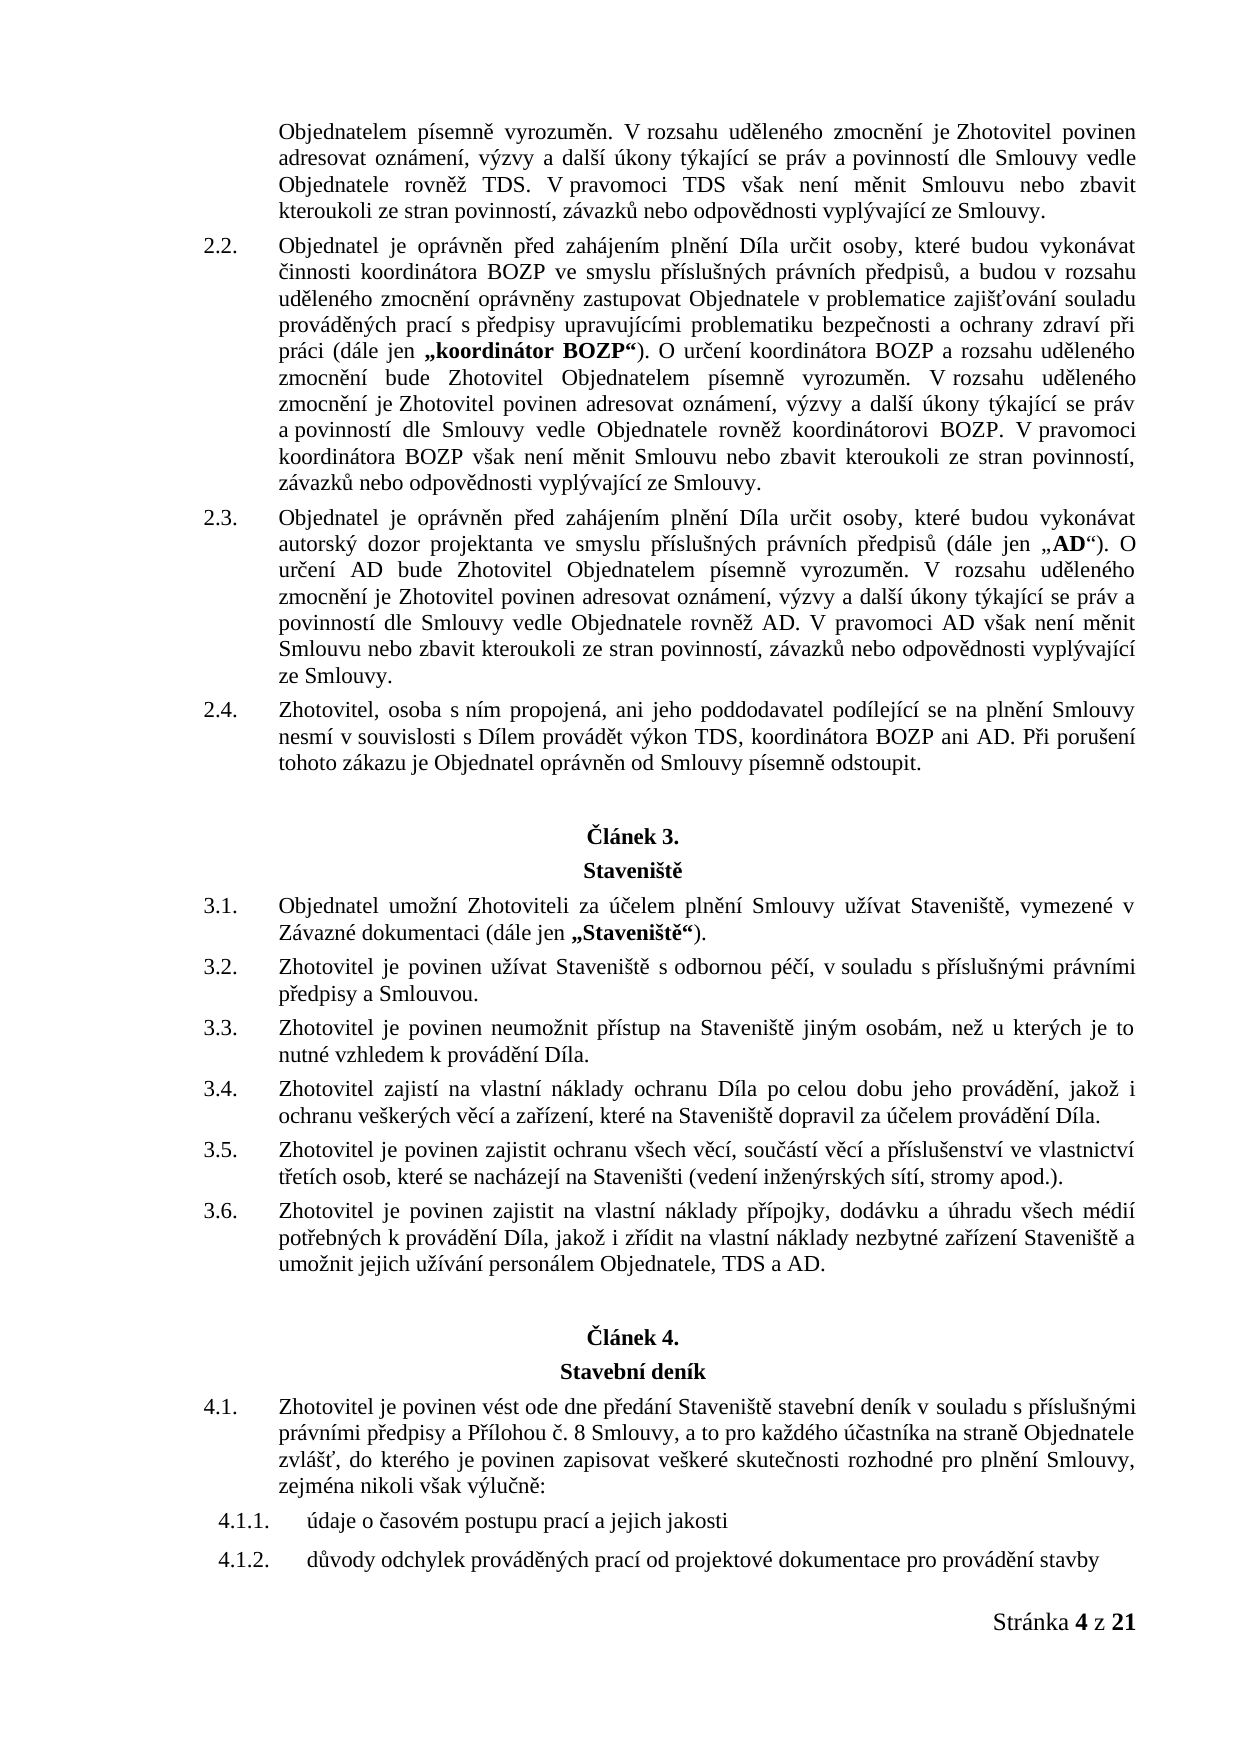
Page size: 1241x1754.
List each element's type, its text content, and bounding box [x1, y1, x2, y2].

subtitle Objednatel je oprávněn před zahájením plnění Díla určit osoby, které budou vykonávat autorský dozor projektanta ve smyslu příslušných právních předpisů (dále jen „AD“). O určení AD bude Zhotovitel Objednatelem písemně vyrozuměn. V rozsahu uděleného zmocnění je Zhotovitel povinen adresovat oznámení, výzvy a další úkony týkající se práv a povinností dle Smlouvy vedle Objednatele rovněž AD. V pravomoci AD však není měnit Smlouvu nebo zbavit kteroukoli ze stran povinností, závazků nebo odpovědnosti vyplývající ze Smlouvy. [203, 504, 1136, 688]
subtitle Zhotovitel je povinen zajistit na vlastní náklady přípojky, dodávku a úhradu všech médií potřebných k provádění Díla, jakož i zřídit na vlastní náklady nezbytné zařízení Staveniště a umožnit jejich užívání personálem Objednatele, TDS a AD. [203, 1197, 1136, 1276]
subtitle Zhotovitel je povinen vést ode dne předání Staveniště stavební deník v souladu s příslušnými právními předpisy a Přílohou č. 8 Smlouvy, a to pro každého účastníka na straně Objednatele zvlášť, do kterého je povinen zapisovat veškeré skutečnosti rozhodné pro plnění Smlouvy, zejména nikoli však výlučně: [203, 1393, 1136, 1498]
subtitle Zhotovitel je povinen užívat Staveniště s odbornou péčí, v souladu s příslušnými právními předpisy a Smlouvou. [203, 953, 1136, 1006]
subtitle Zhotovitel, osoba s ním propojená, ani jeho poddodavatel podílející se na plnění Smlouvy nesmí v souvislosti s Dílem provádět výkon TDS, koordinátora BOZP ani AD. Při porušení tohoto zákazu je Objednatel oprávněn od Smlouvy písemně odstoupit. [203, 697, 1136, 776]
subtitle Zhotovitel je povinen neumožnit přístup na Staveniště jiným osobám, než u kterých je to nutné vzhledem k provádění Díla. [203, 1014, 1136, 1067]
subtitle Zhotovitel zajistí na vlastní náklady ochranu Díla po celou dobu jeho provádění, jakož i ochranu veškerých věcí a zařízení, které na Staveniště dopravil za účelem provádění Díla. [203, 1075, 1136, 1128]
subtitle Zhotovitel je povinen zajistit ochranu všech věcí, součástí věcí a příslušenství ve vlastnictví třetích osob, které se nacházejí na Staveništi (vedení inženýrských sítí, stromy apod.). [203, 1136, 1136, 1189]
text Stavební deník [129, 1358, 1136, 1385]
text Staveniště [129, 857, 1136, 884]
subtitle Objednatel umožní Zhotoviteli za účelem plnění Smlouvy užívat Staveniště, vymezené v Závazné dokumentaci (dále jen „Staveniště“). [203, 892, 1136, 945]
subtitle Objednatel je oprávněn před zahájením plnění Díla určit osoby, které budou vykonávat činnosti koordinátora BOZP ve smyslu příslušných právních předpisů, a budou v rozsahu uděleného zmocnění oprávněny zastupovat Objednatele v problematice zajišťování souladu prováděných prací s předpisy upravujícími problematiku bezpečnosti a ochrany zdraví při práci (dále jen „koordinátor BOZP“). O určení koordinátora BOZP a rozsahu uděleného zmocnění bude Zhotovitel Objednatelem písemně vyrozuměn. V rozsahu uděleného zmocnění je Zhotovitel povinen adresovat oznámení, výzvy a další úkony týkající se práv a povinností dle Smlouvy vedle Objednatele rovněž koordinátorovi BOZP. V pravomoci koordinátora BOZP však není měnit Smlouvu nebo zbavit kteroukoli ze stran povinností, závazků nebo odpovědnosti vyplývající ze Smlouvy. [203, 232, 1136, 495]
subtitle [203, 118, 1136, 223]
subtitle údaje o časovém postupu prací a jejich jakosti [218, 1507, 1136, 1533]
subtitle důvody odchylek prováděných prací od projektové dokumentace pro provádění stavby [218, 1546, 1136, 1572]
